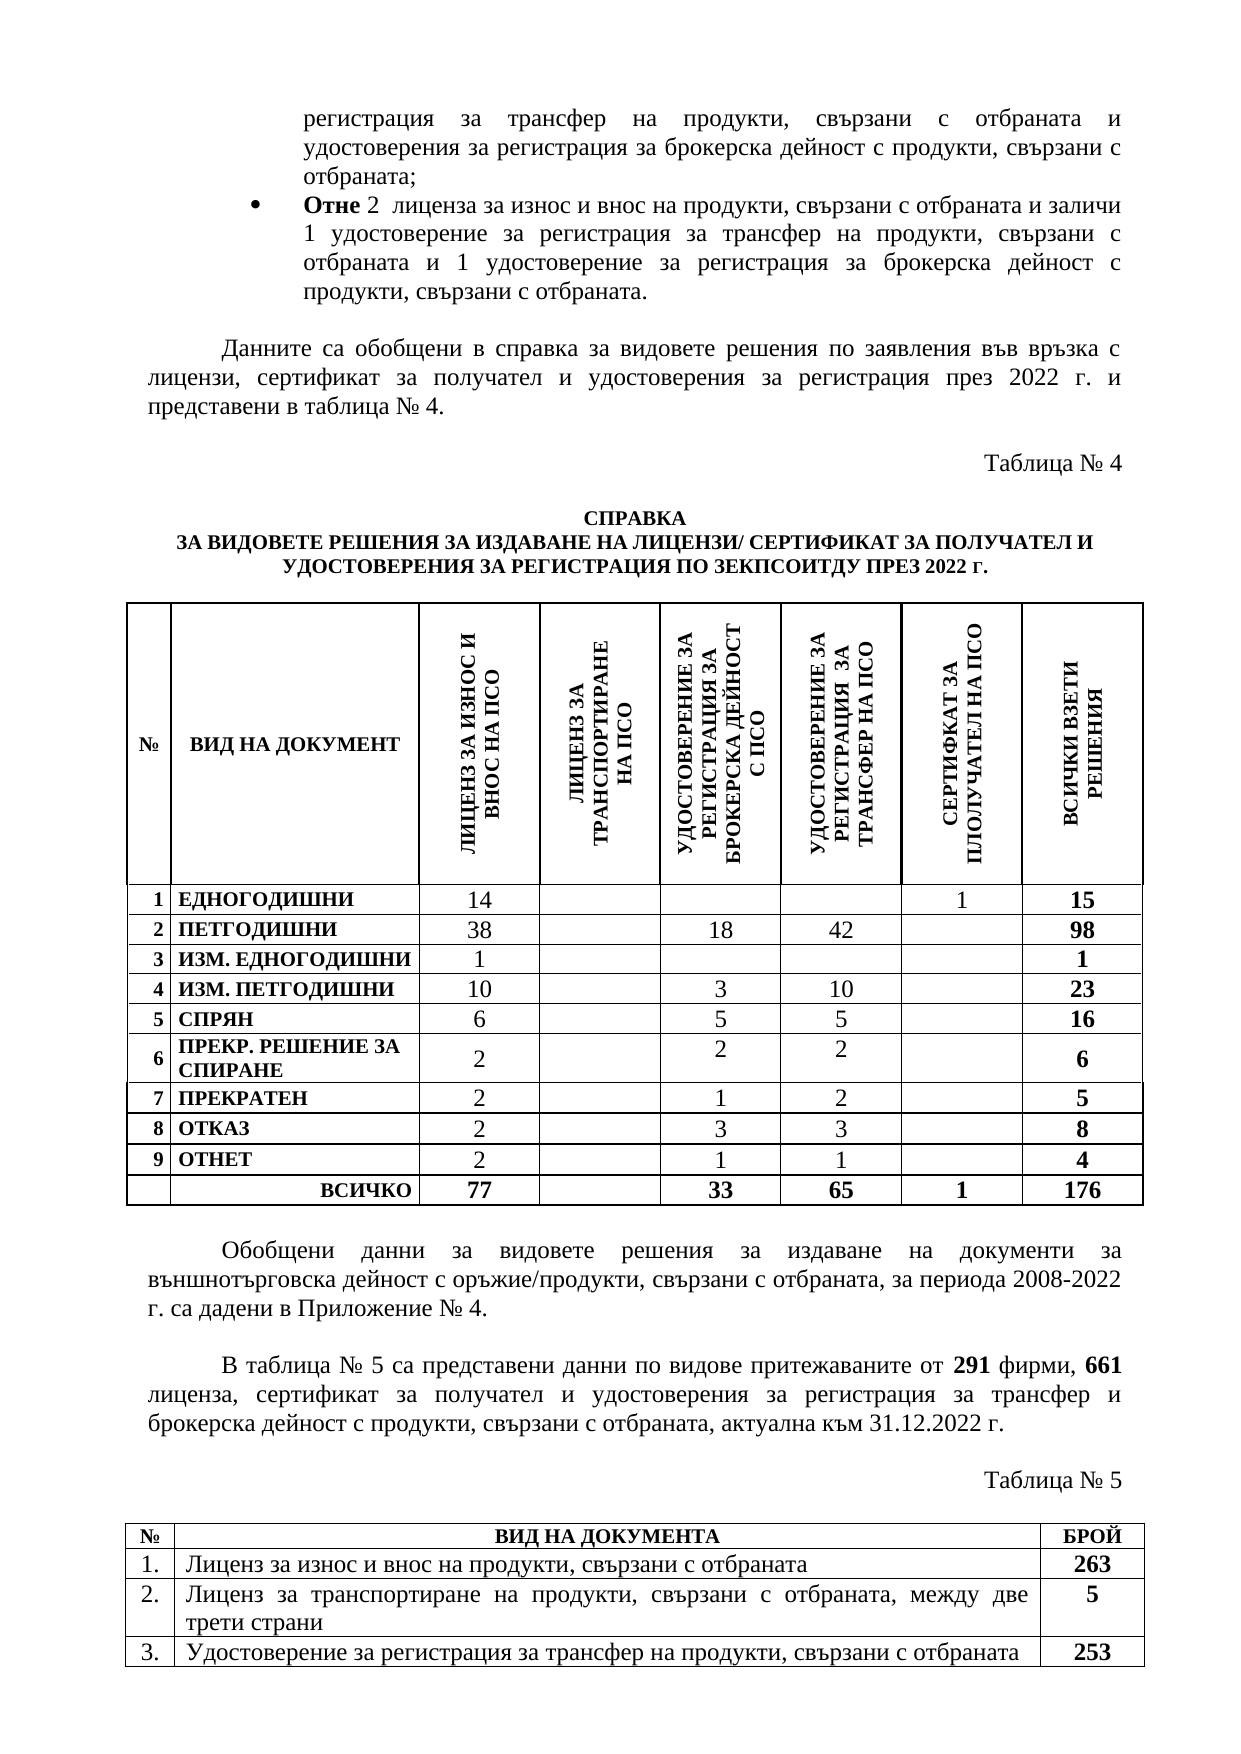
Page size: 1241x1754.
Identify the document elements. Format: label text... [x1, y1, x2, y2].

table_cell ПЕТГОДИШНИ [171, 915, 419, 943]
table_cell 3 [128, 945, 170, 973]
table_cell [540, 885, 660, 914]
table_cell 18 [661, 915, 780, 943]
table_cell [540, 1083, 660, 1112]
table_cell 2 [420, 1145, 539, 1173]
table_cell 2 [781, 1034, 901, 1082]
table_cell 4 [128, 974, 170, 1003]
list за видовете решения за издаване на лицензи/ СЕРТИФИКАТ ЗА ПОЛУЧАТЕЛ и удостоверения за регистрация по ЗЕКПСОИТДУ през 2022 г. [148, 530, 1122, 578]
table_cell 6 [128, 1034, 170, 1082]
text В таблица № 5 са представени данни по видове притежаваните от 291 фирми, 661 лиценза, сертификат за получател и удостоверения за регистрация за трансфер и брокерска дейност с продукти, свързани с отбраната, актуална към 31.12.2022 г. [148, 1350, 1122, 1436]
table_header ЛИЦЕНЗ ЗА ИЗНОС И ВНОС НА ПСО [420, 604, 539, 884]
table_cell 15 [1023, 884, 1142, 914]
table_cell 2. [126, 1579, 174, 1636]
table_cell [540, 1114, 660, 1143]
table_cell ИЗМ. ЕДНОГОДИШНИ [171, 945, 419, 973]
table_cell 8 [1023, 1114, 1142, 1143]
table_cell 2 [420, 1083, 539, 1112]
table_cell 3 [781, 1114, 901, 1143]
table_cell [128, 1176, 170, 1204]
table_cell [902, 945, 1022, 973]
table_cell ОТНЕТ [171, 1145, 419, 1173]
table_cell ВСИЧКО [171, 1176, 419, 1204]
table_cell 10 [420, 974, 539, 1003]
table_cell 4 [1023, 1145, 1142, 1173]
table_cell [540, 1176, 660, 1204]
table_cell 3 [661, 974, 780, 1003]
table_cell 2 [781, 1083, 901, 1112]
table_header ЛИЦЕНЗ ЗА ТРАНСПОРТИРАНЕ НА ПСО [541, 604, 659, 884]
table_cell [540, 945, 660, 973]
table_cell 2 [661, 1034, 780, 1082]
table_cell 9 [128, 1145, 170, 1173]
table_cell 5 [661, 1004, 780, 1033]
table_header № [128, 604, 170, 884]
table_cell 1 [781, 1145, 901, 1173]
list Таблица № 4 [148, 448, 1122, 477]
table_cell [540, 1004, 660, 1033]
list Отне 2 лиценза за износ и внос на продукти, свързани с отбраната и заличи 1 удостоверение за регистрация за трансфер на продукти, свързани с отбраната и 1 удостоверение за регистрация за брокерска дейност с продукти, свързани с отбраната. [251, 190, 1122, 305]
table_cell 1 [1023, 944, 1142, 973]
table_header № [126, 1524, 174, 1548]
table_cell 6 [1023, 1033, 1142, 1082]
table_cell [781, 945, 901, 973]
table_cell ПРЕКР. РЕШЕНИЕ ЗА СПИРАНЕ [171, 1034, 419, 1082]
table_cell 38 [420, 915, 539, 943]
table_cell 1 [661, 1083, 780, 1112]
list СПРАВКА [148, 506, 1122, 530]
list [251, 103, 1122, 190]
table_cell 253 [1041, 1637, 1144, 1666]
table_header ВСИЧКИ ВЗЕТИ РЕШЕНИЯ [1023, 604, 1142, 884]
table_cell Лиценз за транспортиране на продукти, свързани с отбраната, между две трети страни [175, 1579, 1040, 1636]
table_cell [781, 885, 901, 914]
table_cell 3. [126, 1637, 174, 1666]
table_cell 2 [128, 915, 170, 943]
table_cell [902, 1145, 1022, 1173]
table_cell 1 [420, 945, 539, 973]
table_cell 14 [420, 885, 539, 914]
table_cell 1 [661, 1145, 780, 1173]
table_header УДОСТОВЕРЕНИЕ ЗА РЕГИСТРАЦИЯ ЗА БРОКЕРСКА ДЕЙНОСТ С ПСО [661, 604, 780, 884]
text Обобщени данни за видовете решения за издаване на документи за външнотърговска дейност с оръжие/продукти, свързани с отбраната, за периода 2008-2022 г. са дадени в Приложение № 4. [148, 1235, 1122, 1321]
table_header БРОЙ [1041, 1524, 1144, 1548]
table_cell ЕДНОГОДИШНИ [171, 885, 419, 914]
table_cell 42 [781, 915, 901, 943]
table_cell ОТКАЗ [171, 1114, 419, 1143]
table_cell 77 [420, 1176, 539, 1204]
table_cell 33 [661, 1176, 780, 1204]
table_cell 1 [128, 885, 170, 914]
table_cell 8 [128, 1114, 170, 1143]
text Таблица № 5 [148, 1465, 1122, 1494]
table_header ВИД НА ДОКУМЕНТА [175, 1524, 1040, 1548]
table_cell [661, 885, 780, 914]
table_header ВИД НА ДОКУМЕНТ [172, 604, 418, 884]
table_cell 10 [781, 974, 901, 1003]
table_cell 1. [126, 1549, 174, 1578]
table_cell Лиценз за износ и внос на продукти, свързани с отбраната [175, 1549, 1040, 1578]
table_cell 7 [128, 1083, 170, 1112]
table_cell 16 [1023, 1003, 1142, 1033]
table_cell 98 [1023, 914, 1142, 943]
table_header УДОСТОВЕРЕНИЕ ЗА РЕГИСТРАЦИЯ ЗА ТРАНСФЕР НА ПСО [782, 604, 900, 884]
text Данните са обобщени в справка за видовете решения по заявления във връзка с лицензи, сертификат за получател и удостоверения за регистрация през 2022 г. и представени в таблица № 4. [148, 333, 1122, 420]
table_cell 3 [661, 1114, 780, 1143]
table_cell [661, 945, 780, 973]
table_cell СПРЯН [171, 1004, 419, 1033]
table_cell [902, 974, 1022, 1003]
table_cell [902, 1034, 1022, 1082]
table_header СЕРТИФКАТ ЗА ПЛОЛУЧАТЕЛ НА ПСО [903, 604, 1021, 884]
table_cell 6 [420, 1004, 539, 1033]
table_cell 2 [420, 1034, 539, 1082]
table_cell 2 [420, 1114, 539, 1143]
table_cell [902, 1114, 1022, 1143]
table_cell 5 [1023, 1082, 1142, 1112]
table_cell [902, 1004, 1022, 1033]
table_cell 1 [902, 1176, 1022, 1204]
table_cell [540, 974, 660, 1003]
table_cell [902, 1083, 1022, 1112]
table_cell [540, 1145, 660, 1173]
table_cell [540, 915, 660, 943]
table_cell ПРЕКРАТЕН [171, 1083, 419, 1112]
table_cell 65 [781, 1176, 901, 1204]
table_cell [540, 1034, 660, 1082]
table_cell Удостоверение за регистрация за трансфер на продукти, свързани с отбраната [175, 1637, 1040, 1666]
table_cell 5 [781, 1004, 901, 1033]
table_cell ИЗМ. ПЕТГОДИШНИ [171, 974, 419, 1003]
table_cell 176 [1023, 1176, 1142, 1204]
table_cell 23 [1023, 973, 1142, 1003]
table_cell 1 [902, 885, 1022, 914]
table_cell [902, 915, 1022, 943]
table_cell 5 [128, 1004, 170, 1033]
table_cell 5 [1041, 1579, 1144, 1636]
table_cell 263 [1041, 1549, 1144, 1578]
